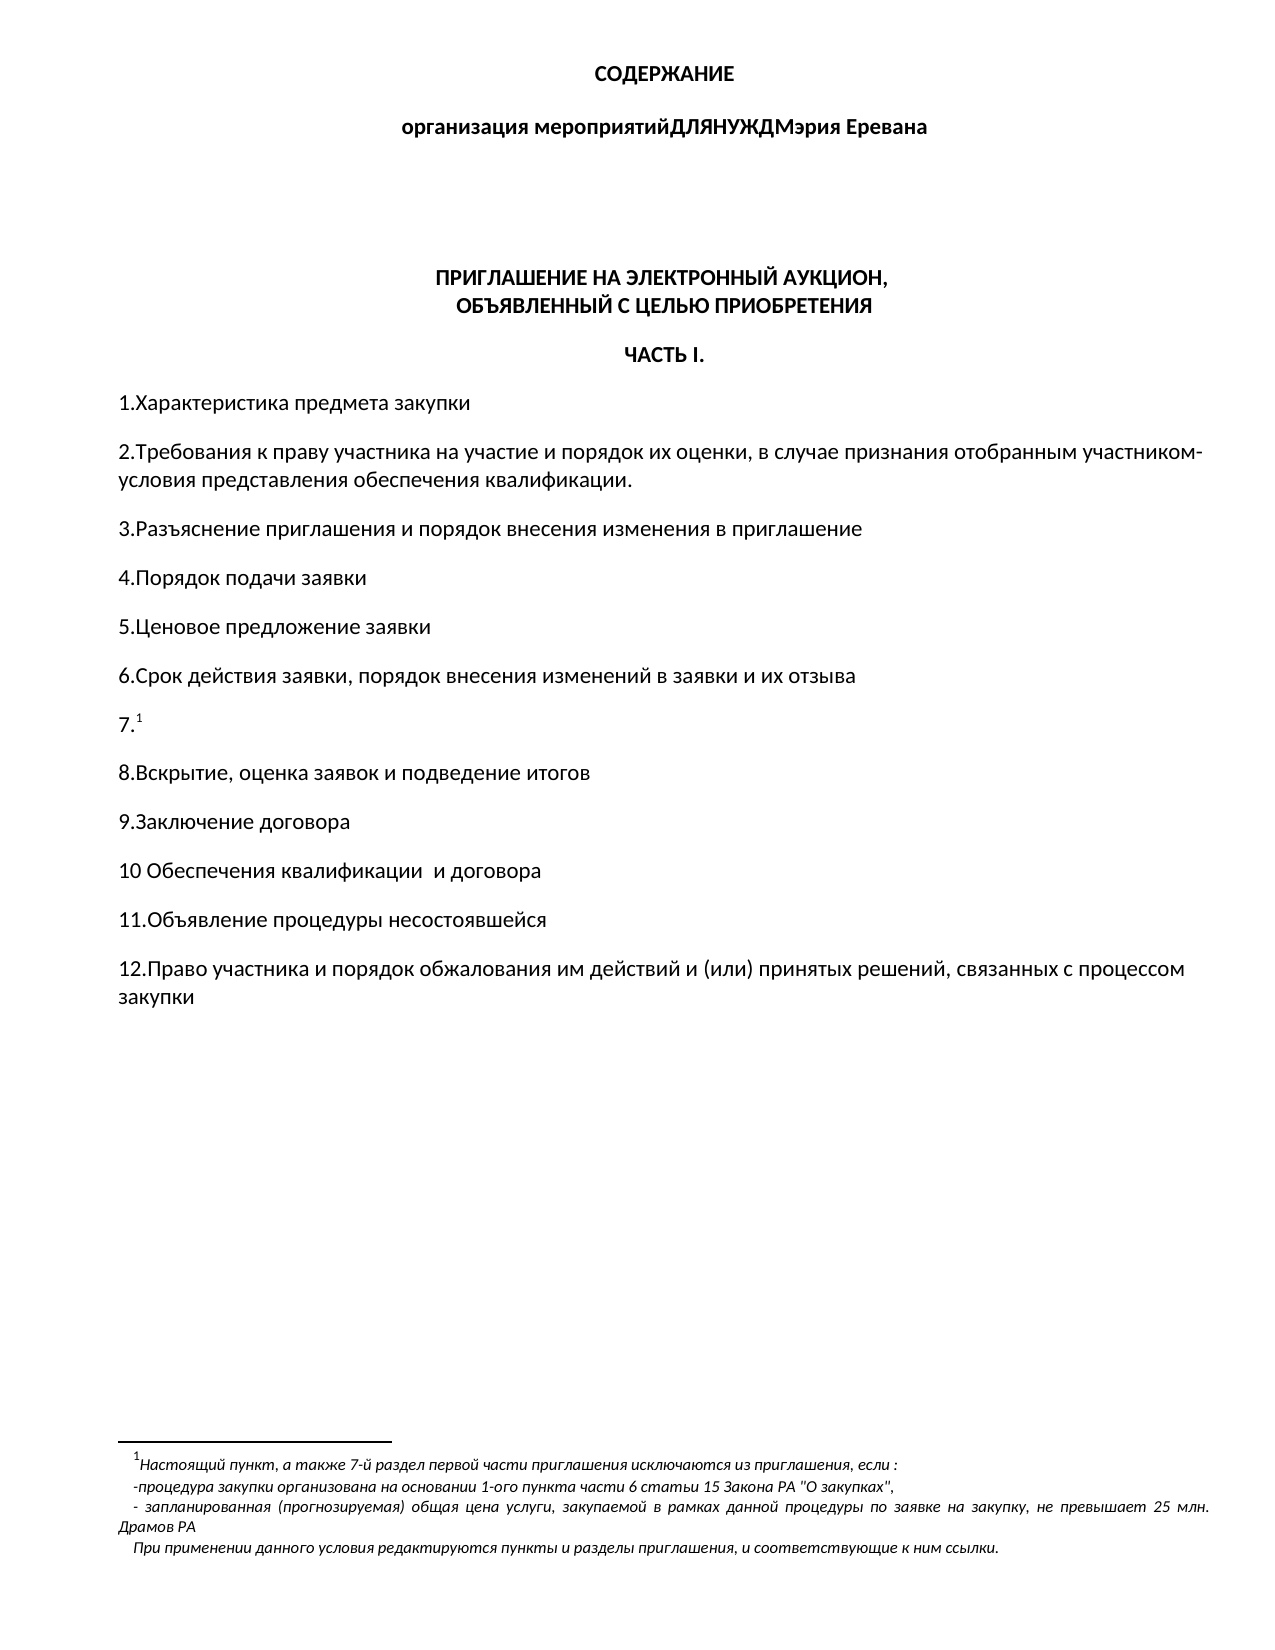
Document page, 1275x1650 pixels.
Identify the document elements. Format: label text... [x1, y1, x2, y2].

text 4.Порядок подачи заявки [118, 563, 1211, 591]
text 9.Заключение договора [118, 807, 1211, 835]
text 2.Требования к праву участника на участие и порядок их оценки, в случае признания отобранным участником-условия представления обеспечения квалификации. [118, 437, 1211, 493]
text 5.Ценовое предложение заявки [118, 612, 1211, 640]
text 8.Вскрытие, оценка заявок и подведение итогов [118, 758, 1211, 787]
text СОДЕРЖАНИЕ [118, 59, 1211, 87]
text 11.Объявление процедуры несостоявшейся [118, 905, 1211, 933]
text ПРИГЛАШЕНИЕ НА ЭЛЕКТРОННЫЙ АУКЦИОН, ОБЪЯВЛЕННЫЙ С ЦЕЛЬЮ ПРИОБРЕТЕНИЯ [118, 263, 1211, 319]
text 7. [118, 710, 1211, 738]
text ЧАСТЬ I. [118, 340, 1211, 368]
text организация мероприятийДЛЯНУЖДМэрия Еревана [118, 112, 1211, 140]
text 6.Срок действия заявки, порядок внесения изменений в заявки и их отзыва [118, 661, 1211, 689]
text 3.Разъяснение приглашения и порядок внесения изменения в приглашение [118, 514, 1211, 542]
text 1.Характеристика предмета закупки [118, 388, 1211, 417]
text 12.Право участника и порядок обжалования им действий и (или) принятых решений, связанных с процессом закупки [118, 954, 1211, 1010]
text 10 Обеспечения квалификации и договора [118, 856, 1211, 884]
